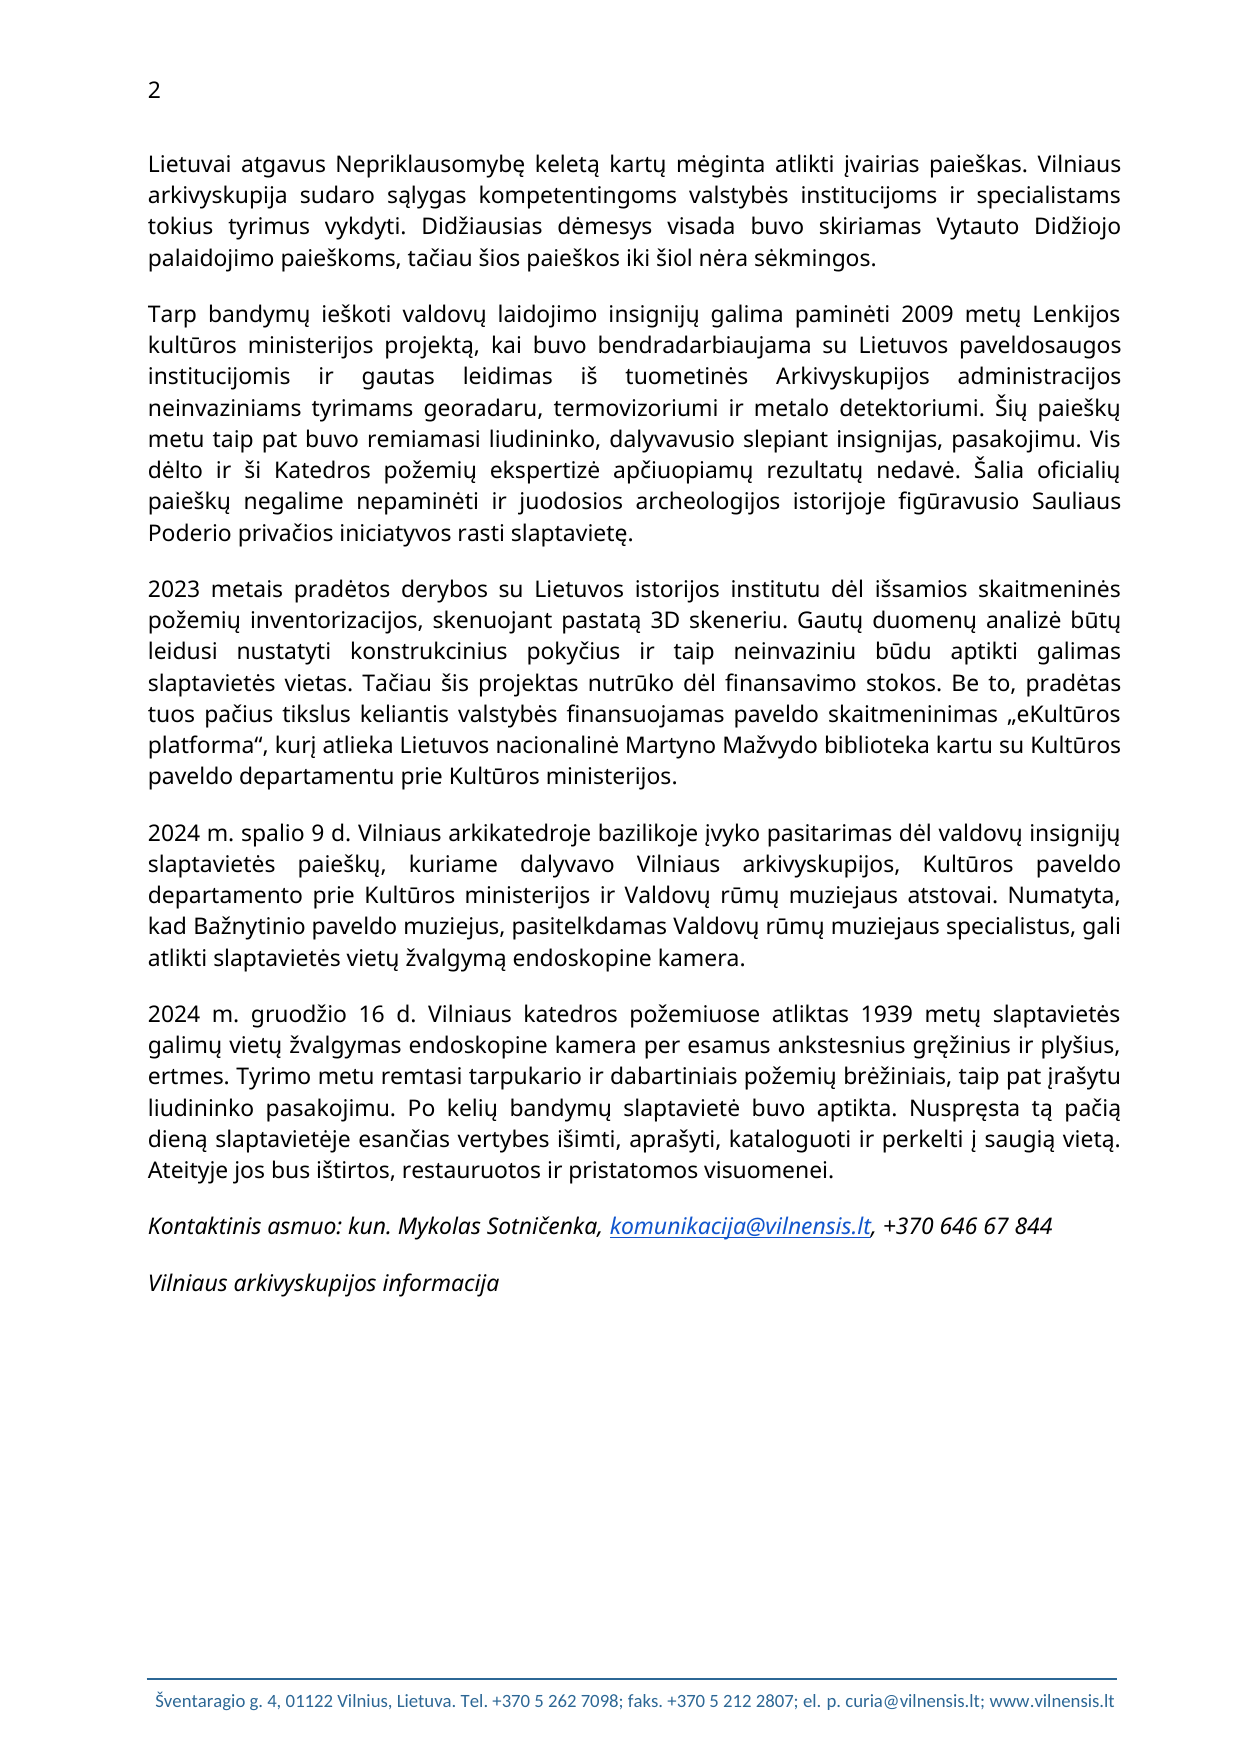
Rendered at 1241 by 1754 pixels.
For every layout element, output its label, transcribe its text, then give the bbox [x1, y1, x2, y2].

text Lietuvai atgavus Nepriklausomybę keletą kartų mėginta atlikti įvairias paieškas. Vilniaus arkivyskupija sudaro sąlygas kompetentingoms valstybės institucijoms ir specialistams tokius tyrimus vykdyti. Didžiausias dėmesys visada buvo skiriamas Vytauto Didžiojo palaidojimo paieškoms, tačiau šios paieškos iki šiol nėra sėkmingos. [148, 148, 1122, 273]
text 2024 m. spalio 9 d. Vilniaus arkikatedroje bazilikoje įvyko pasitarimas dėl valdovų insignijų slaptavietės paieškų, kuriame dalyvavo Vilniaus arkivyskupijos, Kultūros paveldo departamento prie Kultūros ministerijos ir Valdovų rūmų muziejaus atstovai. Numatyta, kad Bažnytinio paveldo muziejus, pasitelkdamas Valdovų rūmų muziejaus specialistus, gali atlikti slaptavietės vietų žvalgymą endoskopine kamera. [148, 816, 1122, 973]
text Kontaktinis asmuo: kun. Mykolas Sotničenka, komunikacija@vilnensis.lt, +370 646 67 844 [148, 1210, 1122, 1241]
text Tarp bandymų ieškoti valdovų laidojimo insignijų galima paminėti 2009 metų Lenkijos kultūros ministerijos projektą, kai buvo bendradarbiaujama su Lietuvos paveldosaugos institucijomis ir gautas leidimas iš tuometinės Arkivyskupijos administracijos neinvaziniams tyrimams georadaru, termovizoriumi ir metalo detektoriumi. Šių paieškų metu taip pat buvo remiamasi liudininko, dalyvavusio slepiant insignijas, pasakojimu. Vis dėlto ir ši Katedros požemių ekspertizė apčiuopiamų rezultatų nedavė. Šalia oficialių paieškų negalime nepaminėti ir juodosios archeologijos istorijoje figūravusio Sauliaus Poderio privačios iniciatyvos rasti slaptavietę. [148, 298, 1122, 548]
text 2023 metais pradėtos derybos su Lietuvos istorijos institutu dėl išsamios skaitmeninės požemių inventorizacijos, skenuojant pastatą 3D skeneriu. Gautų duomenų analizė būtų leidusi nustatyti konstrukcinius pokyčius ir taip neinvaziniu būdu aptikti galimas slaptavietės vietas. Tačiau šis projektas nutrūko dėl finansavimo stokos. Be to, pradėtas tuos pačius tikslus keliantis valstybės finansuojamas paveldo skaitmeninimas „eKultūros platforma“, kurį atlieka Lietuvos nacionalinė Martyno Mažvydo biblioteka kartu su Kultūros paveldo departamentu prie Kultūros ministerijos. [148, 573, 1122, 791]
text Vilniaus arkivyskupijos informacija [148, 1266, 1122, 1298]
text 2024 m. gruodžio 16 d. Vilniaus katedros požemiuose atliktas 1939 metų slaptavietės galimų vietų žvalgymas endoskopine kamera per esamus ankstesnius gręžinius ir plyšius, ertmes. Tyrimo metu remtasi tarpukario ir dabartiniais požemių brėžiniais, taip pat įrašytu liudininko pasakojimu. Po kelių bandymų slaptavietė buvo aptikta. Nuspręsta tą pačią dieną slaptavietėje esančias vertybes išimti, aprašyti, kataloguoti ir perkelti į saugią vietą. Ateityje jos bus ištirtos, restauruotos ir pristatomos visuomenei. [148, 998, 1122, 1185]
